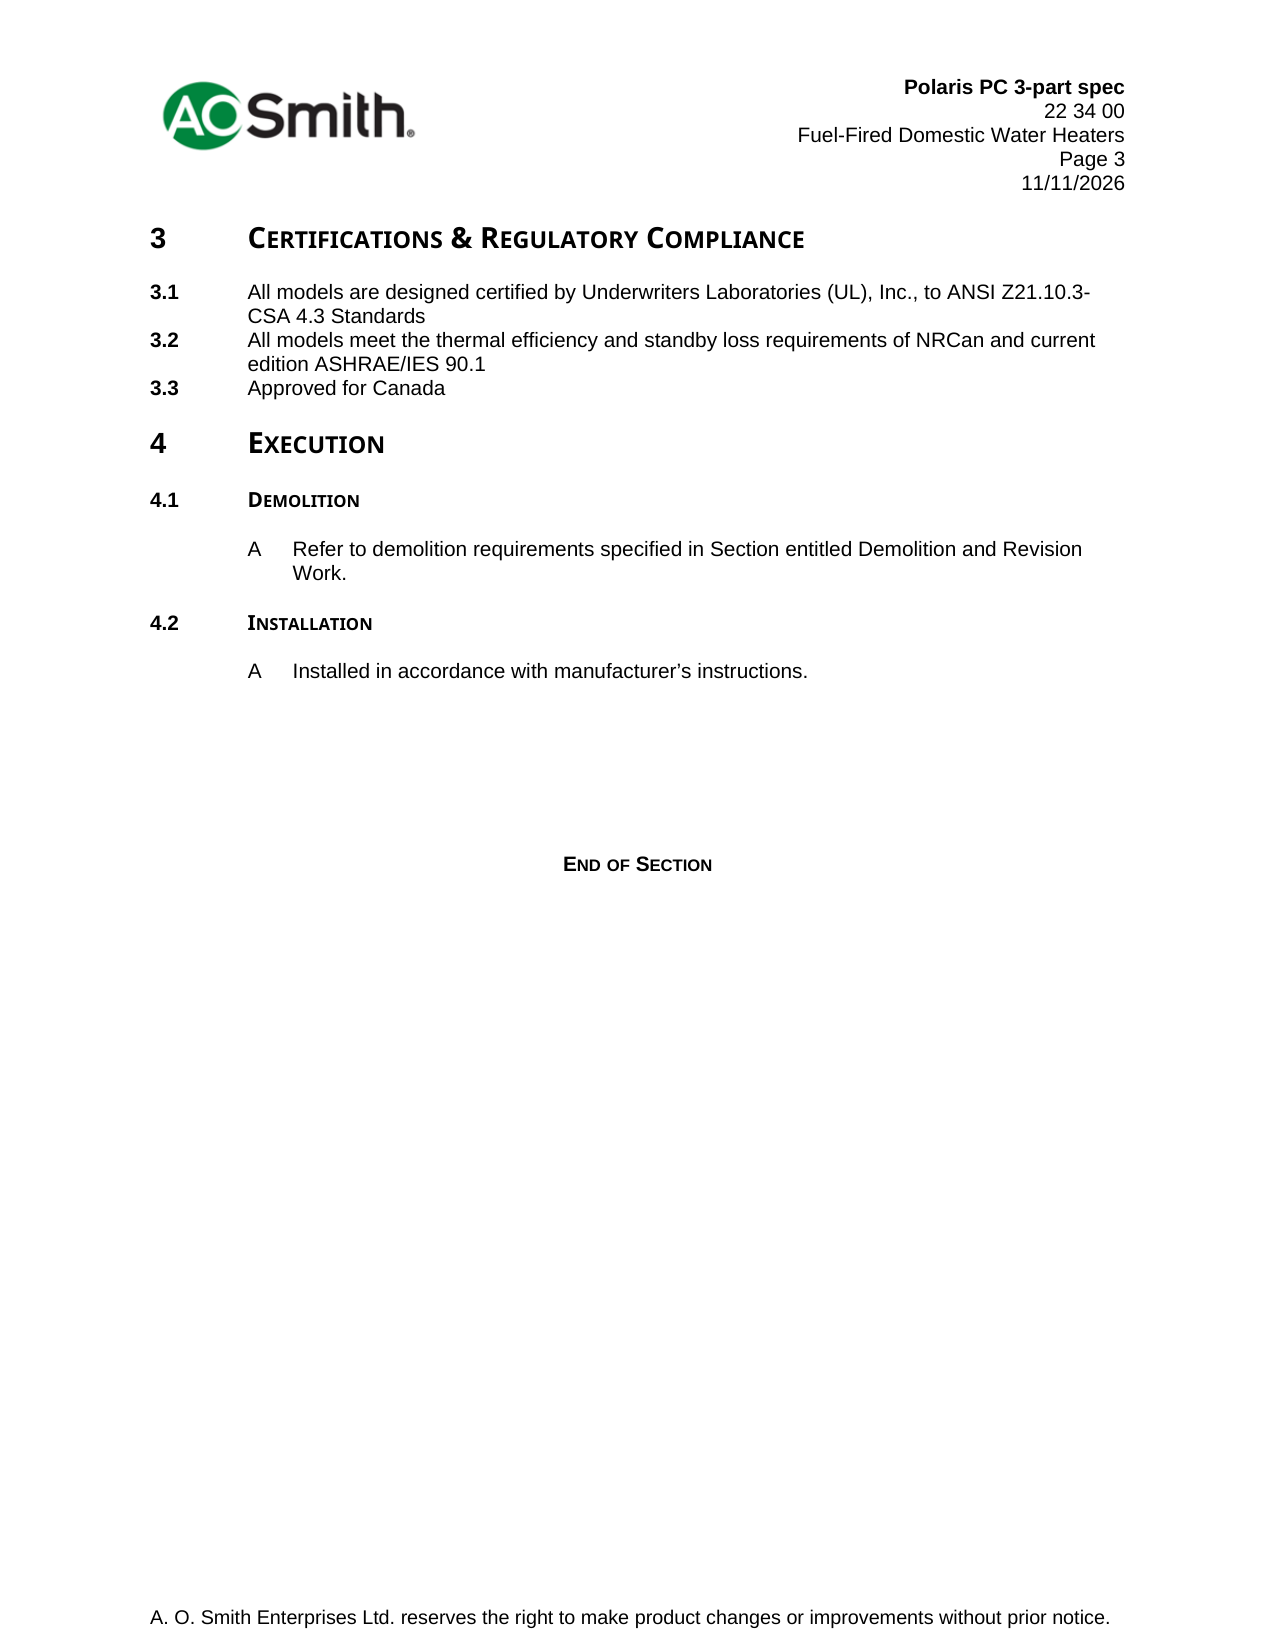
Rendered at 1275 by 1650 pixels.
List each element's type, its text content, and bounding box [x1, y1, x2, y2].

text End of Section [150, 852, 1125, 876]
list Execution [150, 423, 1125, 462]
picture [150, 76, 428, 158]
list Certifications & Regulatory Compliance [150, 217, 1125, 257]
list Demolition [150, 485, 1125, 514]
list Installed in accordance with manufacturer’s instructions. [248, 659, 1125, 683]
list Installation [150, 608, 1125, 636]
list Approved for Canada [150, 376, 1125, 400]
list All models are designed certified by Underwriters Laboratories (UL), Inc., to ANSI Z21.10.3- CSA 4.3 Standards [150, 280, 1125, 328]
list Refer to demolition requirements specified in Section entitled Demolition and Revision Work. [247, 537, 1125, 585]
list All models meet the thermal efficiency and standby loss requirements of NRCan and current edition ASHRAE/IES 90.1 [150, 328, 1125, 376]
